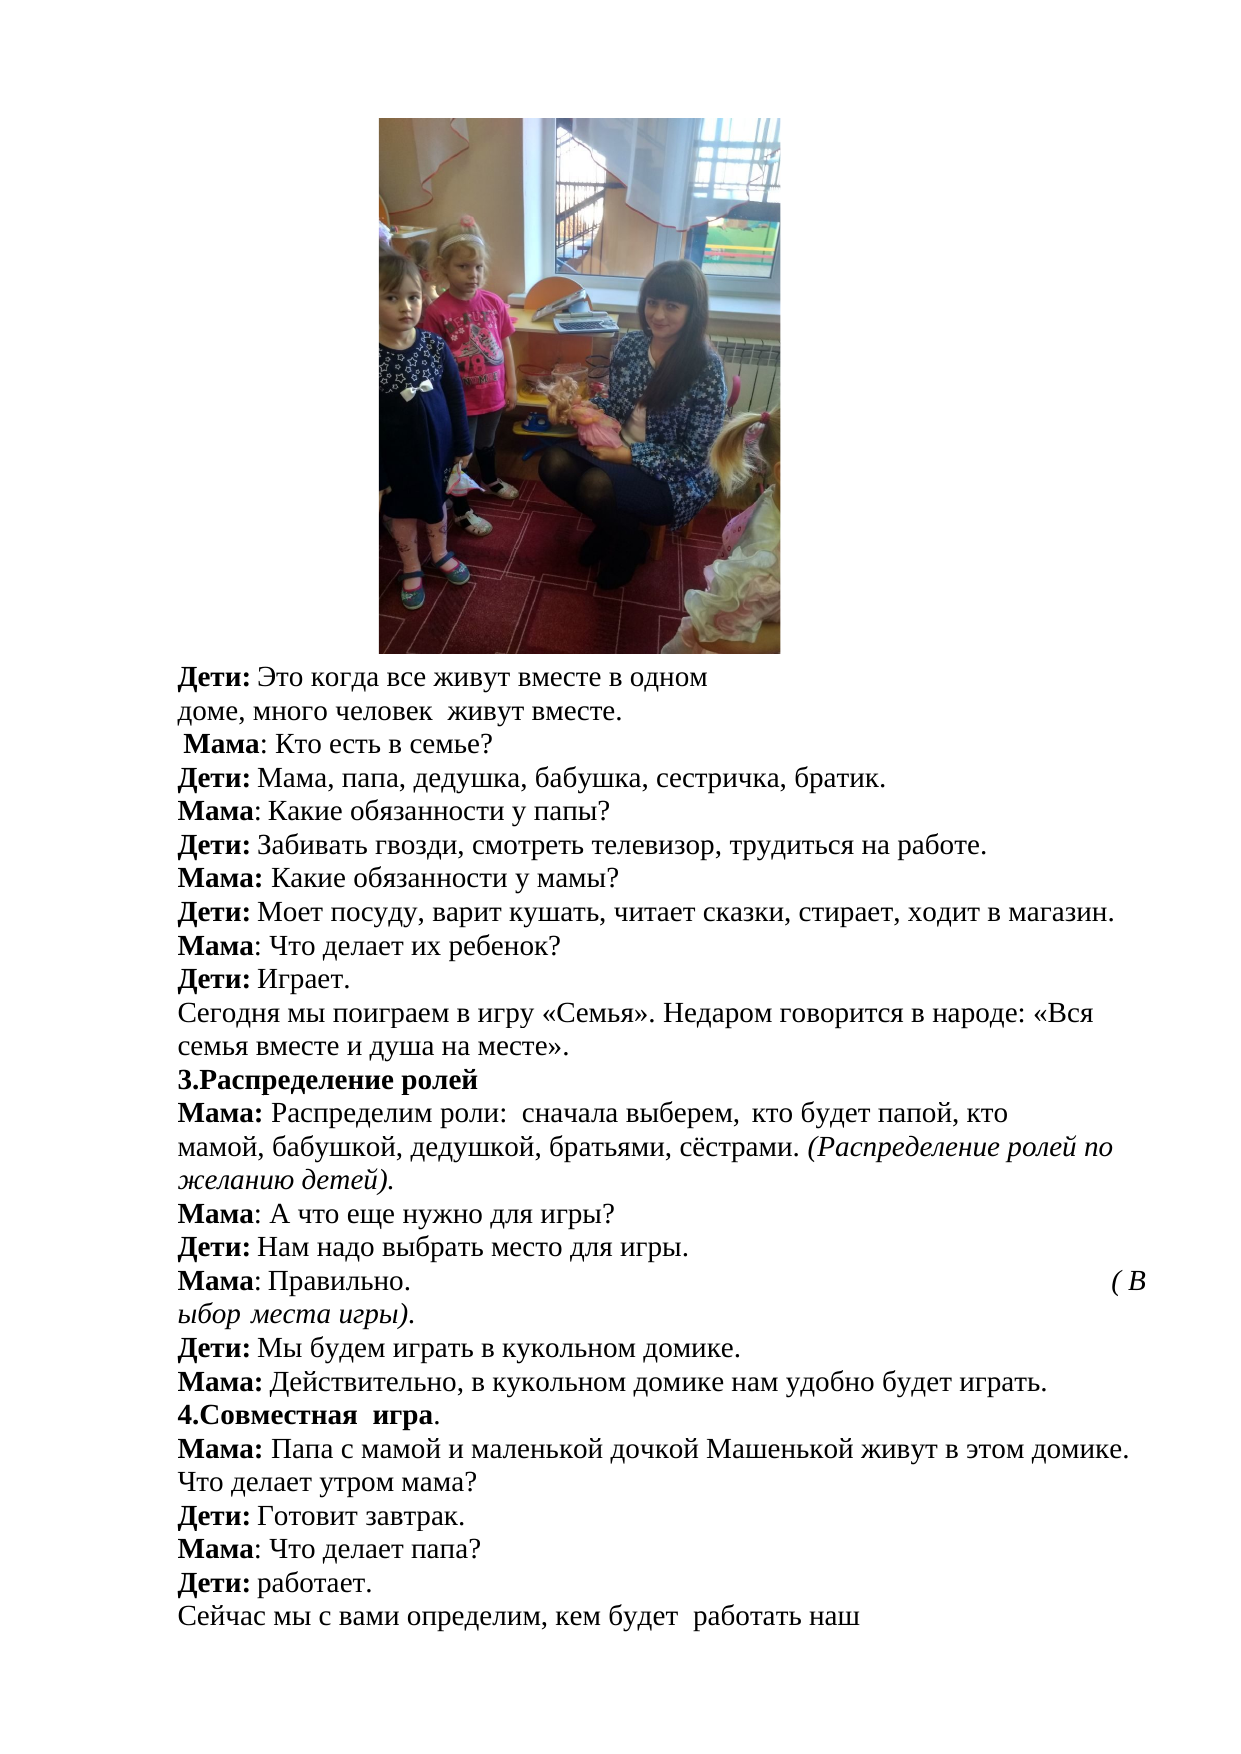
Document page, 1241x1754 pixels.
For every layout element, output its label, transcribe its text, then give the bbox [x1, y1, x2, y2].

picture [378, 118, 781, 654]
